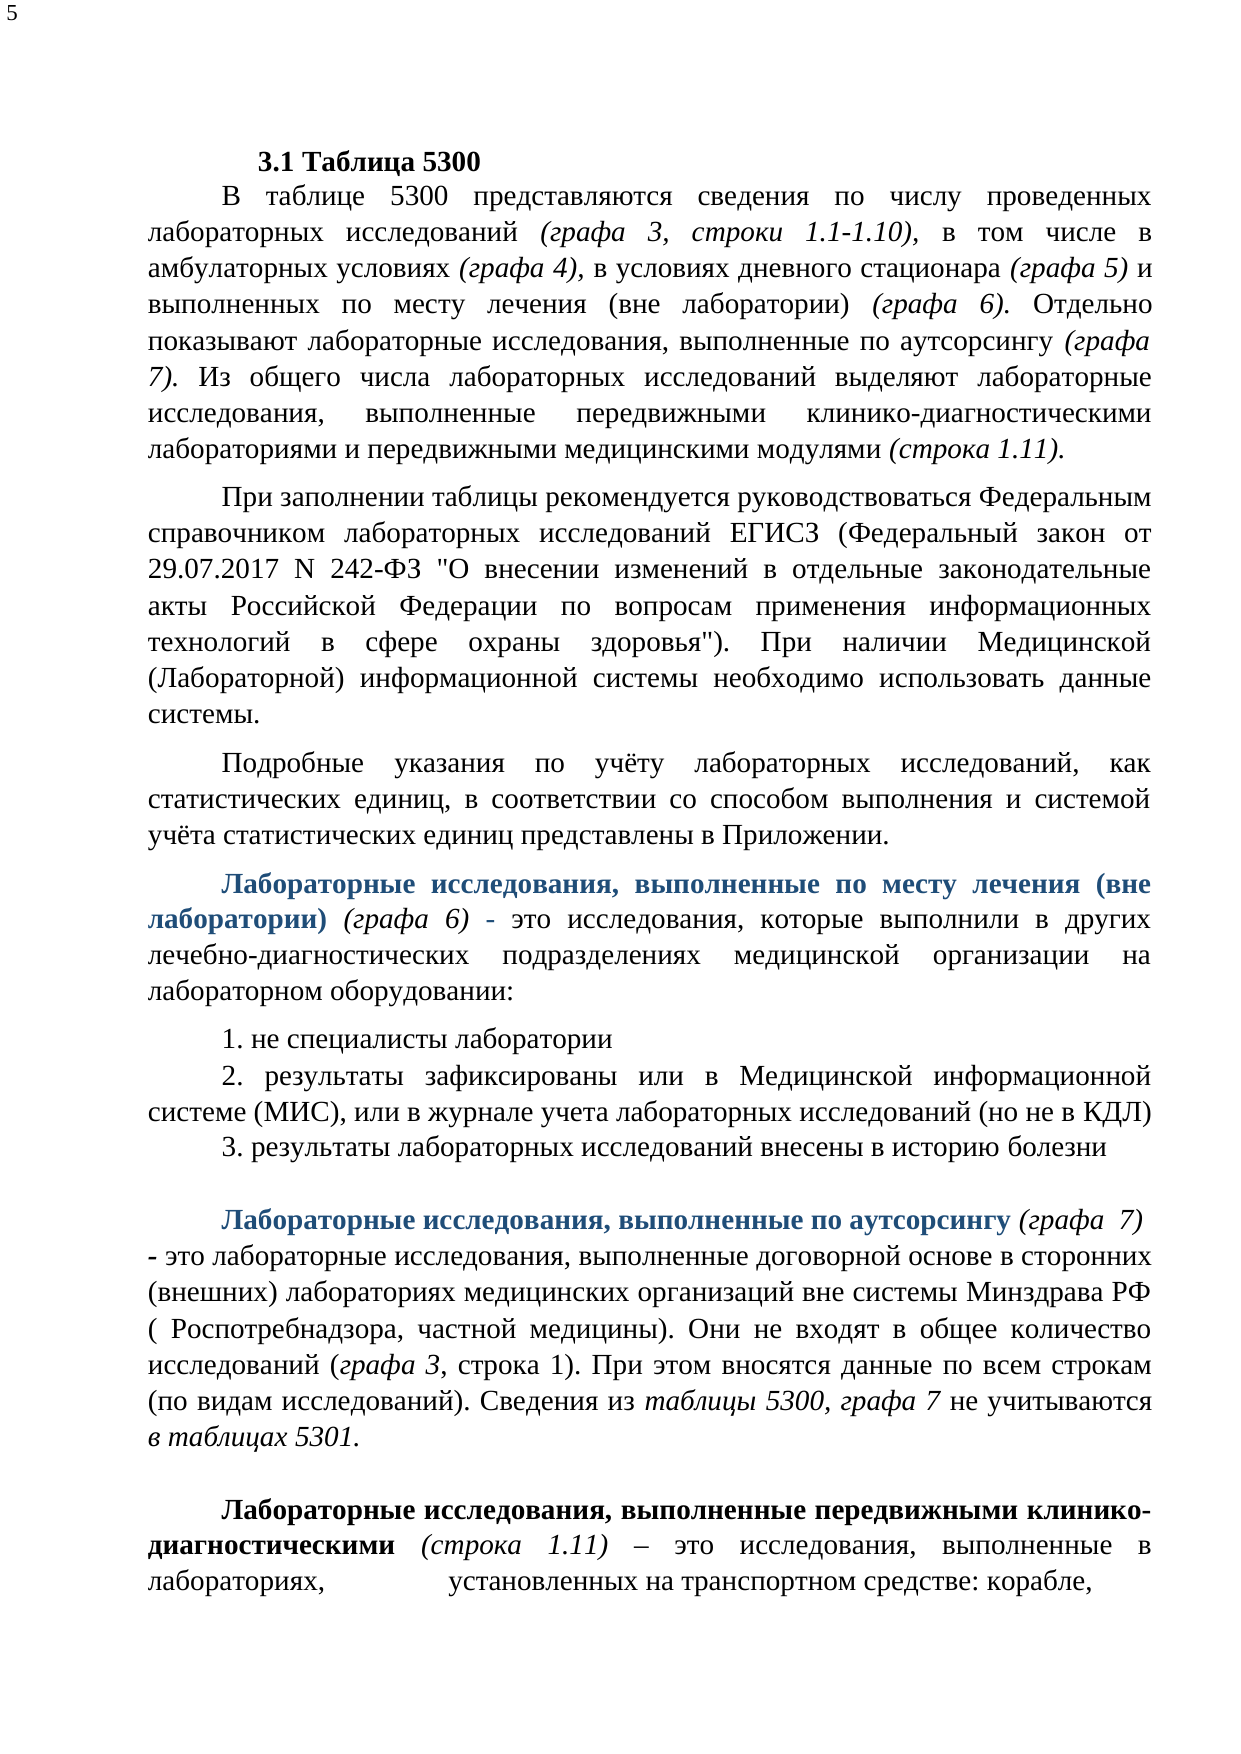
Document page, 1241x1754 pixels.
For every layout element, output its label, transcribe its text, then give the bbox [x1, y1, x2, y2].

subtitle Таблица 5300 [258, 145, 1180, 178]
text Подробные указания по учёту лабораторных исследований, как статистических единиц, в соответствии со способом выполнения и системой учёта статистических единиц представлены в Приложении. [148, 745, 1151, 851]
text В таблице 5300 представляются сведения по числу проведенных лабораторных исследований (графа 3, строки 1.1-1.10), в том числе в амбулаторных условиях (графа 4), в условиях дневного стационара (графа 5) и выполненных по месту лечения (вне лаборатории) (графа 6). Отдельно показывают лабораторные исследования, выполненные по аутсорсингу (графа 7). Из общего числа лабораторных исследований выделяют лабораторные исследования, выполненные передвижными клинико-диагностическими лабораториями и передвижными медицинскими модулями (строка 1.11). [148, 178, 1152, 465]
list результаты лабораторных исследований внесены в историю болезни [221, 1130, 1180, 1163]
text Лабораторные исследования, выполненные по аутсорсингу (графа 7) [221, 1202, 1180, 1236]
text Лабораторные исследования, выполненные передвижными клинико- диагностическими (строка 1.11) – это исследования, выполненные в лабораториях, установленных на транспортном средстве: корабле, [148, 1492, 1152, 1596]
text При заполнении таблицы рекомендуется руководствоваться Федеральным справочником лабораторных исследований ЕГИСЗ (Федеральный закон от 29.07.2017 N 242-ФЗ "О внесении изменений в отдельные законодательные акты Российской Федерации по вопросам применения информационных технологий в сфере охраны здоровья"). При наличии Медицинской (Лабораторной) информационной системы необходимо использовать данные системы. [148, 479, 1152, 729]
list не специалисты лаборатории [221, 1021, 1180, 1055]
list это лабораторные исследования, выполненные договорной основе в сторонних (внешних) лабораториях медицинских организаций вне системы Минздрава РФ ( Роспотребнадзора, частной медицины). Они не входят в общее количество исследований (графа 3, строка 1). При этом вносятся данные по всем строкам (по видам исследований). Сведения из таблицы 5300, графа 7 не учитываются в таблицах 5301. [148, 1238, 1152, 1453]
list результаты зафиксированы или в Медицинской информационной системе (МИС), или в журнале учета лабораторных исследований (но не в КДЛ) [148, 1058, 1152, 1127]
text Лабораторные исследования, выполненные по месту лечения (вне лаборатории) (графа 6) - это исследования, которые выполнили в других лечебно-диагностических подразделениях медицинской организации на лабораторном оборудовании: [148, 866, 1152, 1006]
